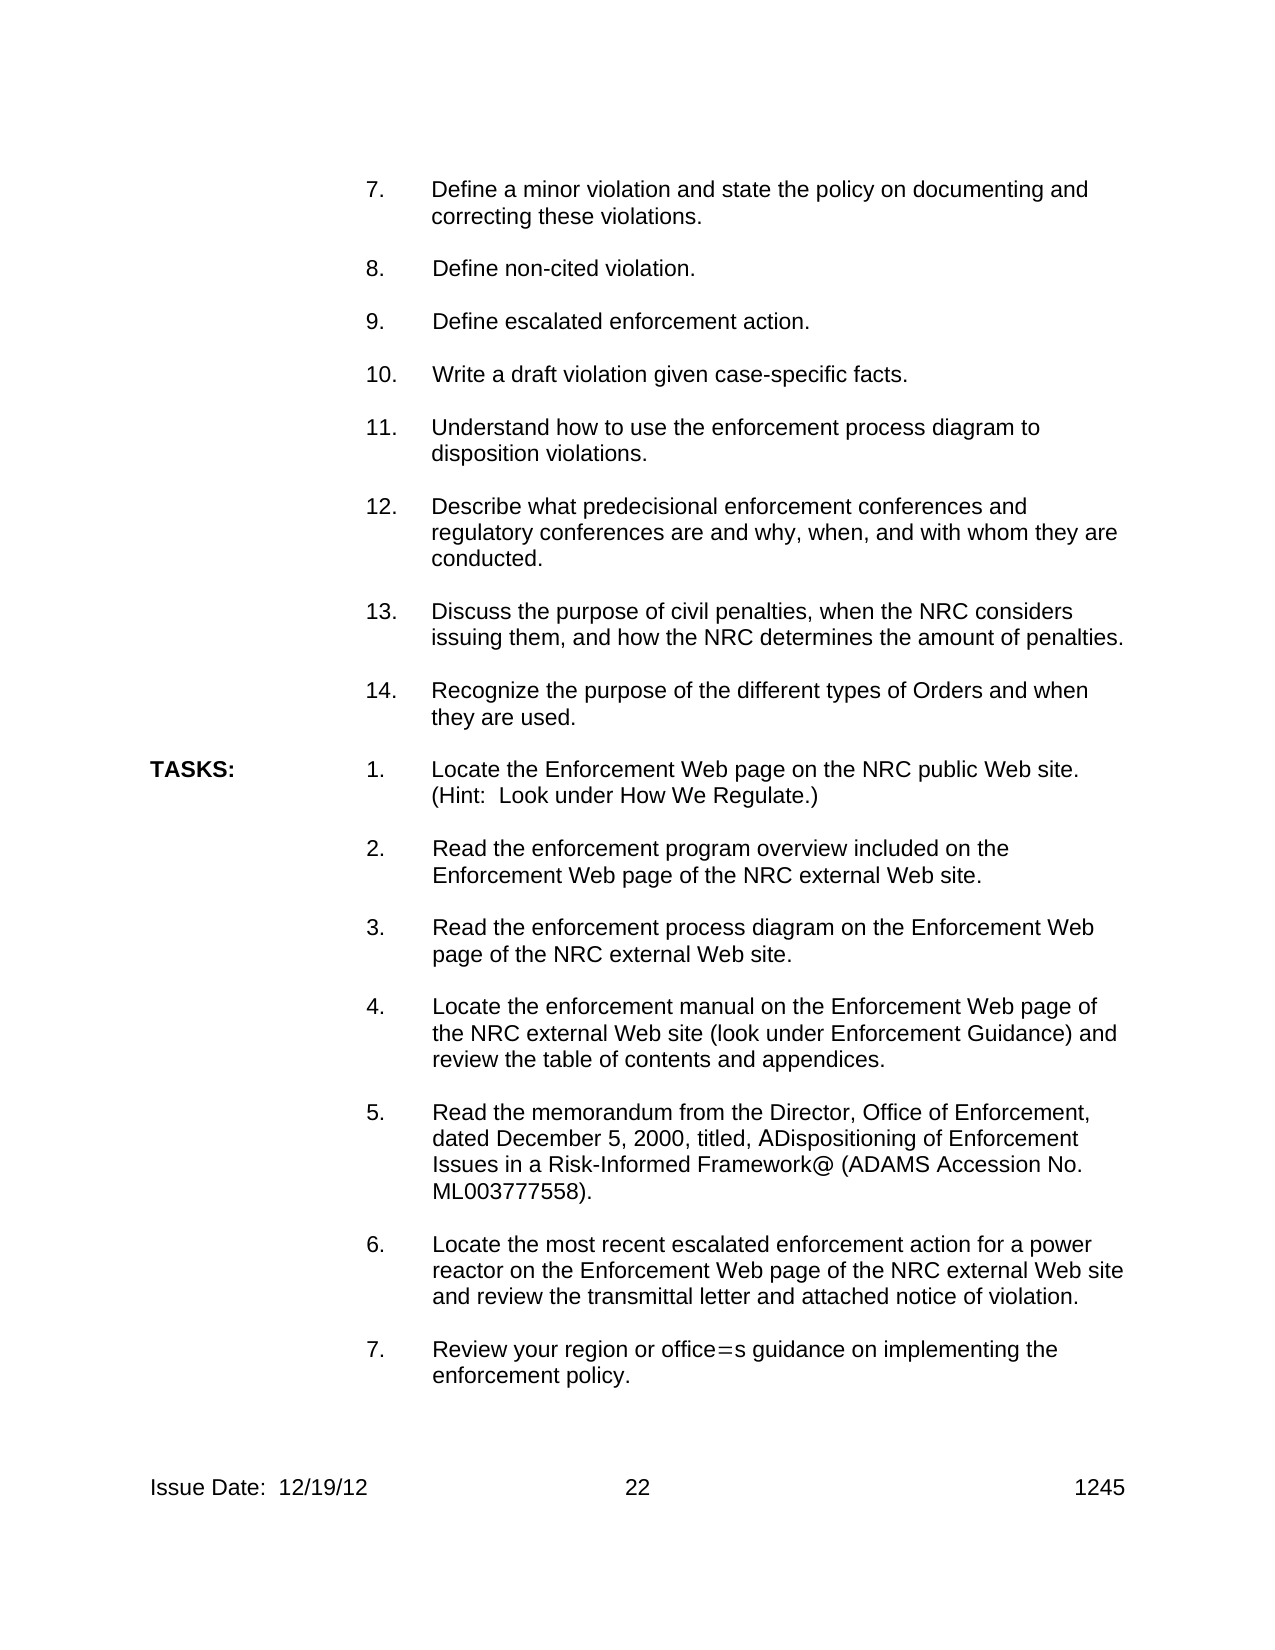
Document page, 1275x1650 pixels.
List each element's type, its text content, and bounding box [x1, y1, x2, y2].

list Review your region or offices guidance on implementing the enforcement policy. [366, 1336, 1125, 1389]
list Write a draft violation given case-specific facts. [366, 361, 1125, 387]
text TASKS: 1. Locate the Enforcement Web page on the NRC public Web site. (Hint: Look under How We Regulate.) [150, 756, 1125, 809]
list Define escalated enforcement action. [366, 308, 1125, 334]
list Recognize the purpose of the different types of Orders and when they are used. [365, 677, 1125, 730]
list Describe what predecisional enforcement conferences and regulatory conferences are and why, when, and with whom they are conducted. [366, 493, 1125, 572]
list Read the enforcement program overview included on the Enforcement Web page of the NRC external Web site. [366, 835, 1125, 888]
list Read the memorandum from the Director, Office of Enforcement, dated December 5, 2000, titled, Dispositioning of Enforcement Issues in a Risk-Informed Framework (ADAMS Accession No. ML003777558). [366, 1099, 1125, 1204]
list Understand how to use the enforcement process diagram to disposition violations. [366, 413, 1125, 466]
list Locate the most recent escalated enforcement action for a power reactor on the Enforcement Web page of the NRC external Web site and review the transmittal letter and attached notice of violation. [366, 1231, 1125, 1309]
list Read the enforcement process diagram on the Enforcement Web page of the NRC external Web site. [366, 914, 1125, 967]
list Define a minor violation and state the policy on documenting and correcting these violations. [366, 176, 1125, 229]
list Discuss the purpose of civil penalties, when the NRC considers issuing them, and how the NRC determines the amount of penalties. [366, 598, 1125, 651]
list Define non-cited violation. [366, 255, 1125, 282]
list Locate the enforcement manual on the Enforcement Web page of the NRC external Web site (look under Enforcement Guidance) and review the table of contents and appendices. [366, 993, 1125, 1072]
